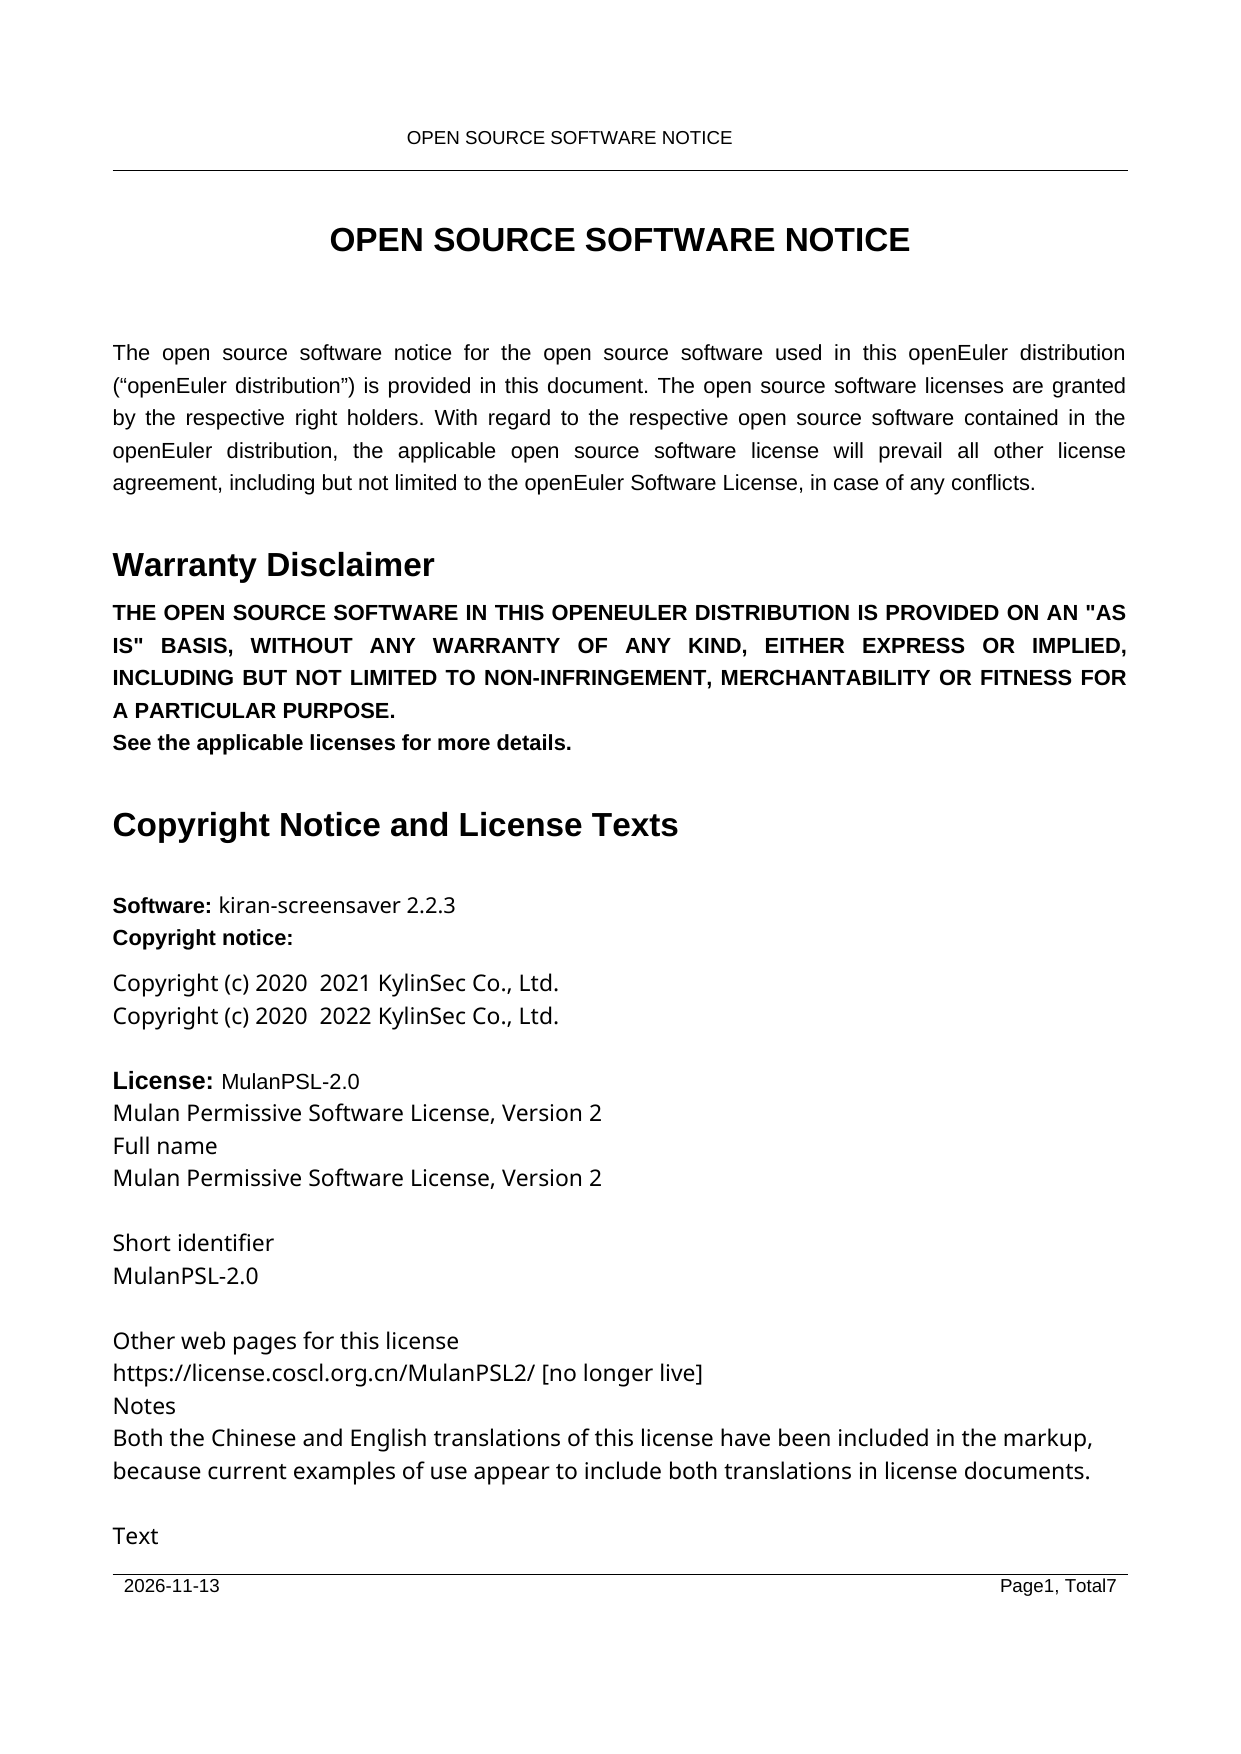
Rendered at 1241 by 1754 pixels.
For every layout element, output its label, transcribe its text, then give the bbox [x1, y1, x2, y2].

text Full name [112, 1129, 1128, 1161]
text Copyright notice: [112, 921, 1128, 954]
text Copyright Notice and License Texts [112, 791, 1128, 856]
text Notes [112, 1389, 1128, 1421]
text Mulan Permissive Software License, Version 2 [112, 1096, 1128, 1129]
text OPEN SOURCE SOFTWARE NOTICE [112, 206, 1128, 271]
text Short identifier [112, 1226, 1128, 1259]
text License: MulanPSL-2.0 [112, 1064, 1128, 1096]
text The open source software notice for the open source software used in this openEuler distribution (“openEuler distribution”) is provided in this document. The open source software licenses are granted by the respective right holders. With regard to the respective open source software contained in the openEuler distribution, the applicable open source software license will prevail all other license agreement, including but not limited to the openEuler Software License, in case of any conflicts. [112, 336, 1128, 499]
title Software: kiran-screensaver 2.2.3 [112, 889, 1128, 921]
text Other web pages for this license [112, 1324, 1128, 1356]
text Copyright (c) 2020 2021 KylinSec Co., Ltd. Copyright (c) 2020 2022 KylinSec Co., Ltd. [112, 966, 1128, 1064]
text Text [112, 1519, 1128, 1551]
text https://license.coscl.org.cn/MulanPSL2/ [no longer live] [112, 1356, 1128, 1389]
text THE OPEN SOURCE SOFTWARE IN THIS OPENEULER DISTRIBUTION IS PROVIDED ON AN "AS IS" BASIS, WITHOUT ANY WARRANTY OF ANY KIND, EITHER EXPRESS OR IMPLIED, INCLUDING BUT NOT LIMITED TO NON-INFRINGEMENT, MERCHANTABILITY OR FITNESS FOR A PARTICULAR PURPOSE. See the applicable licenses for more details. [112, 596, 1128, 759]
text Warranty Disclaimer [112, 531, 1128, 596]
text MulanPSL-2.0 [112, 1259, 1128, 1291]
text Both the Chinese and English translations of this license have been included in the markup, because current examples of use appear to include both translations in license documents. [112, 1421, 1128, 1486]
text Mulan Permissive Software License, Version 2 [112, 1161, 1128, 1194]
